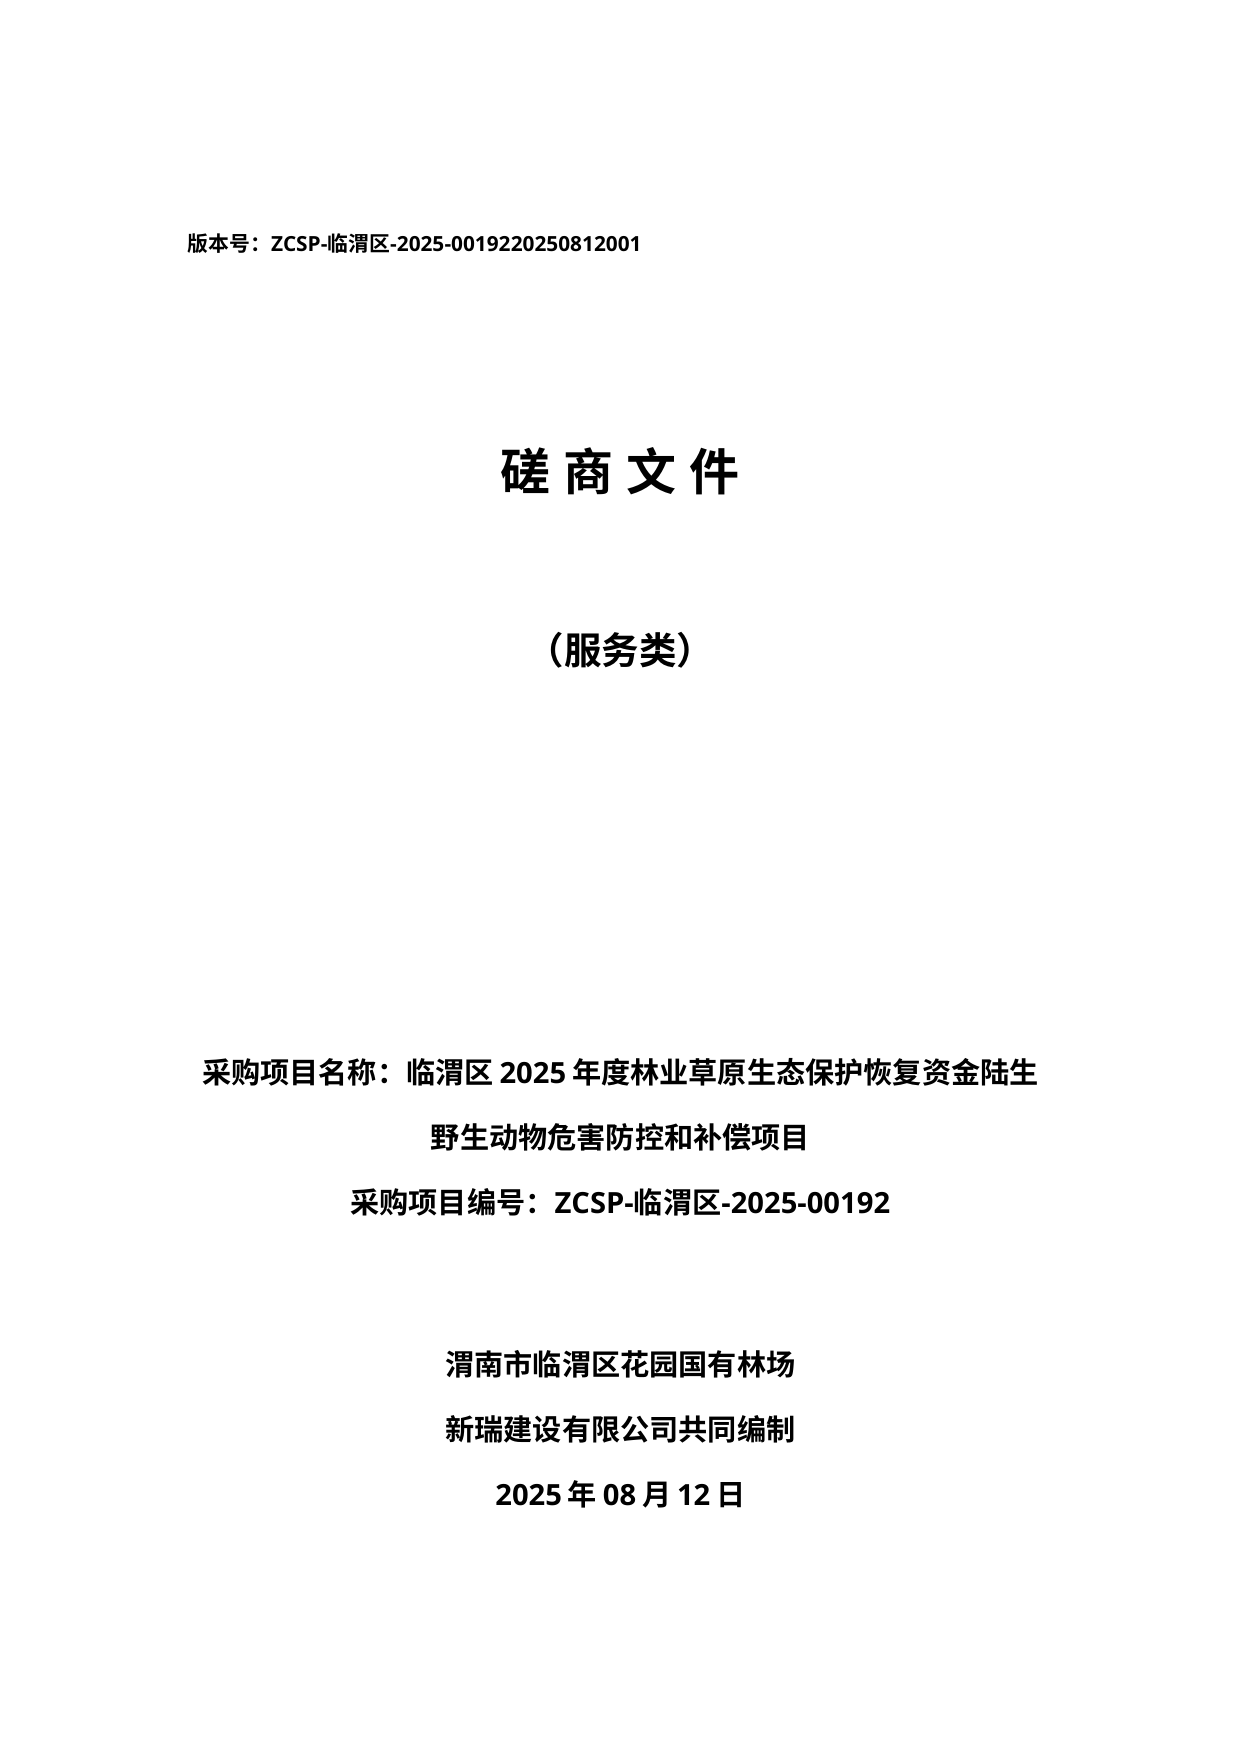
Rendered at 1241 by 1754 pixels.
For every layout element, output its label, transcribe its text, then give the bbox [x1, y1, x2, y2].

text 2025年08月12日 [187, 1462, 1053, 1527]
text 磋 商 文 件 [187, 422, 1053, 617]
text 版本号：ZCSP-临渭区-2025-0019220250812001 [187, 227, 1053, 422]
text 采购项目名称：临渭区2025年度林业草原生态保护恢复资金陆生野生动物危害防控和补偿项目 [187, 1039, 1053, 1169]
text （服务类） [187, 617, 1053, 1039]
text 采购项目编号：ZCSP-临渭区-2025-00192 [187, 1169, 1053, 1332]
text 渭南市临渭区花园国有林场 [187, 1332, 1053, 1397]
text 新瑞建设有限公司共同编制 [187, 1397, 1053, 1462]
